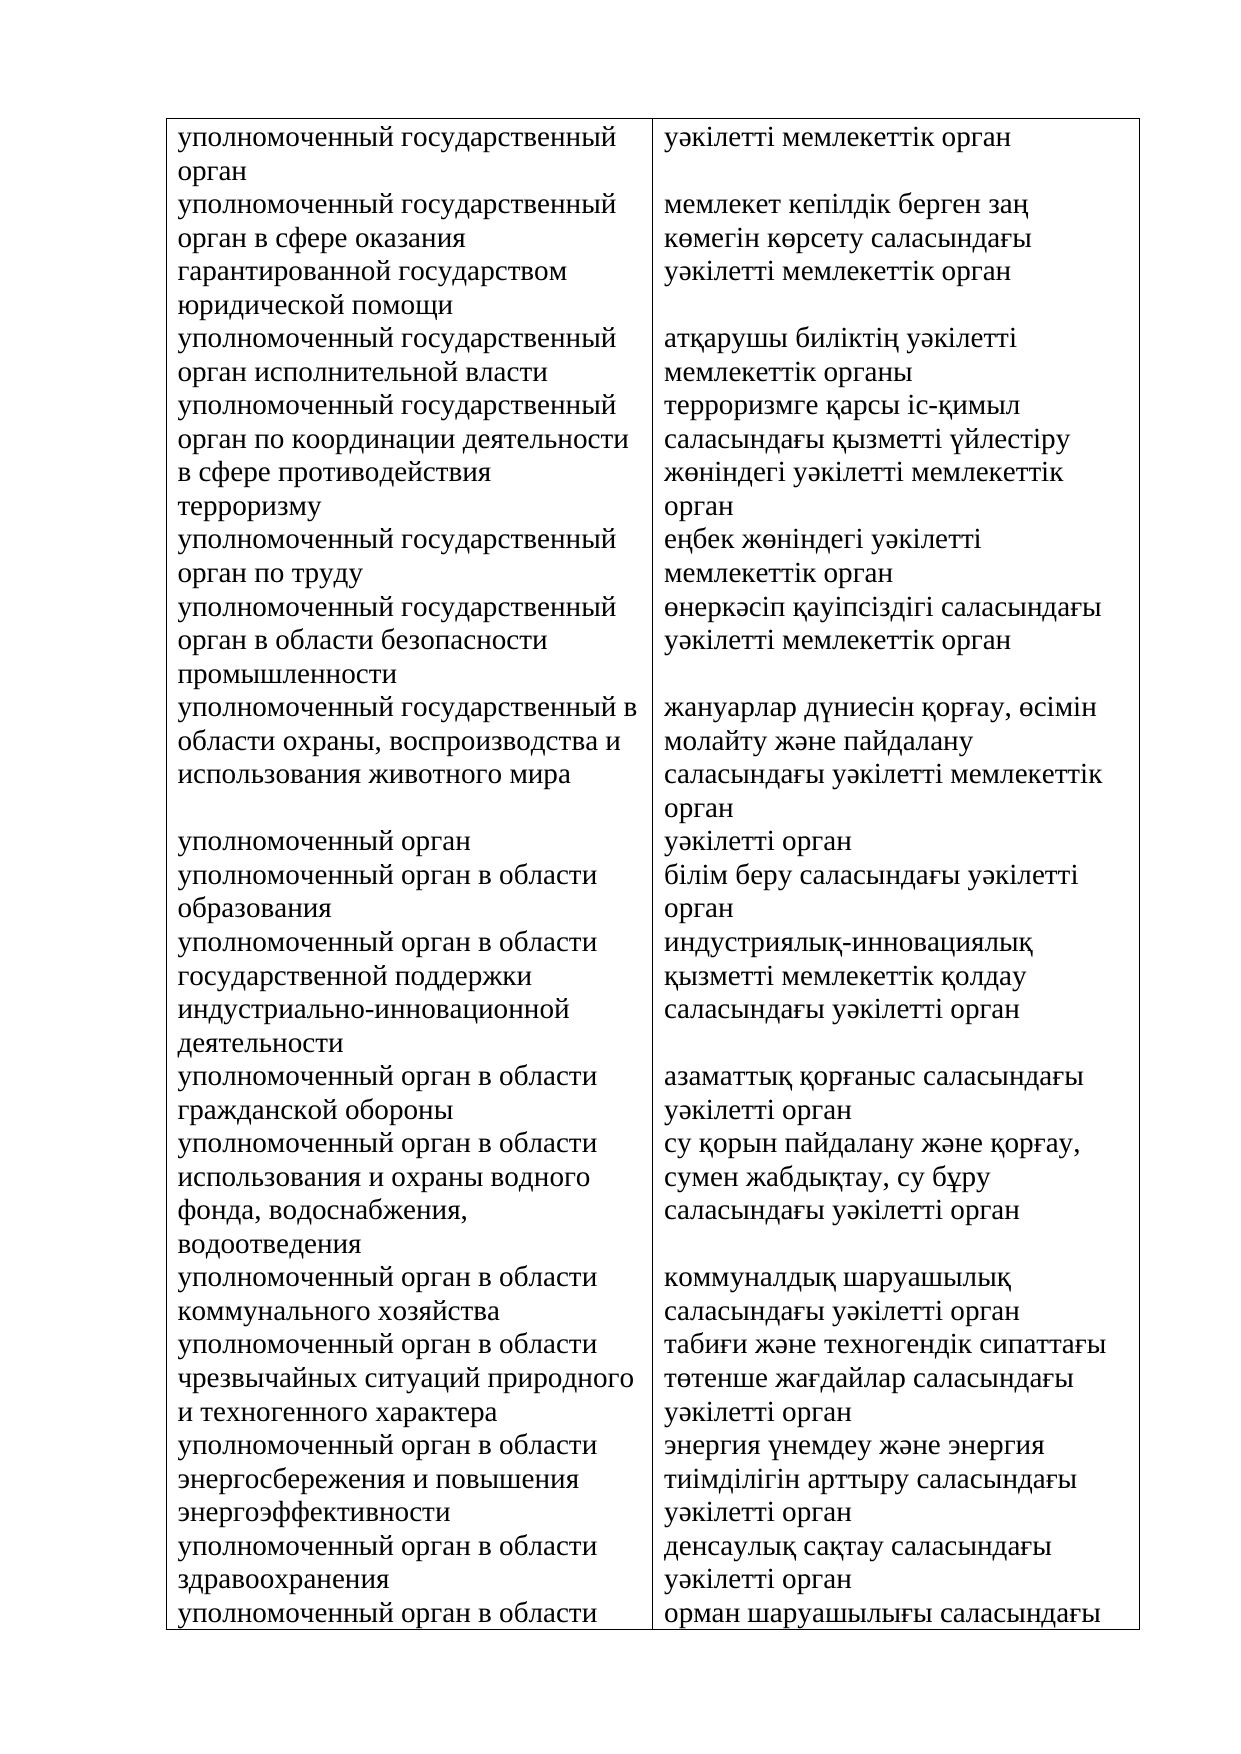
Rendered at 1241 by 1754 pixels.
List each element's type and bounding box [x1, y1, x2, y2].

table_header [167, 119, 652, 1628]
table_header [653, 119, 1139, 1628]
